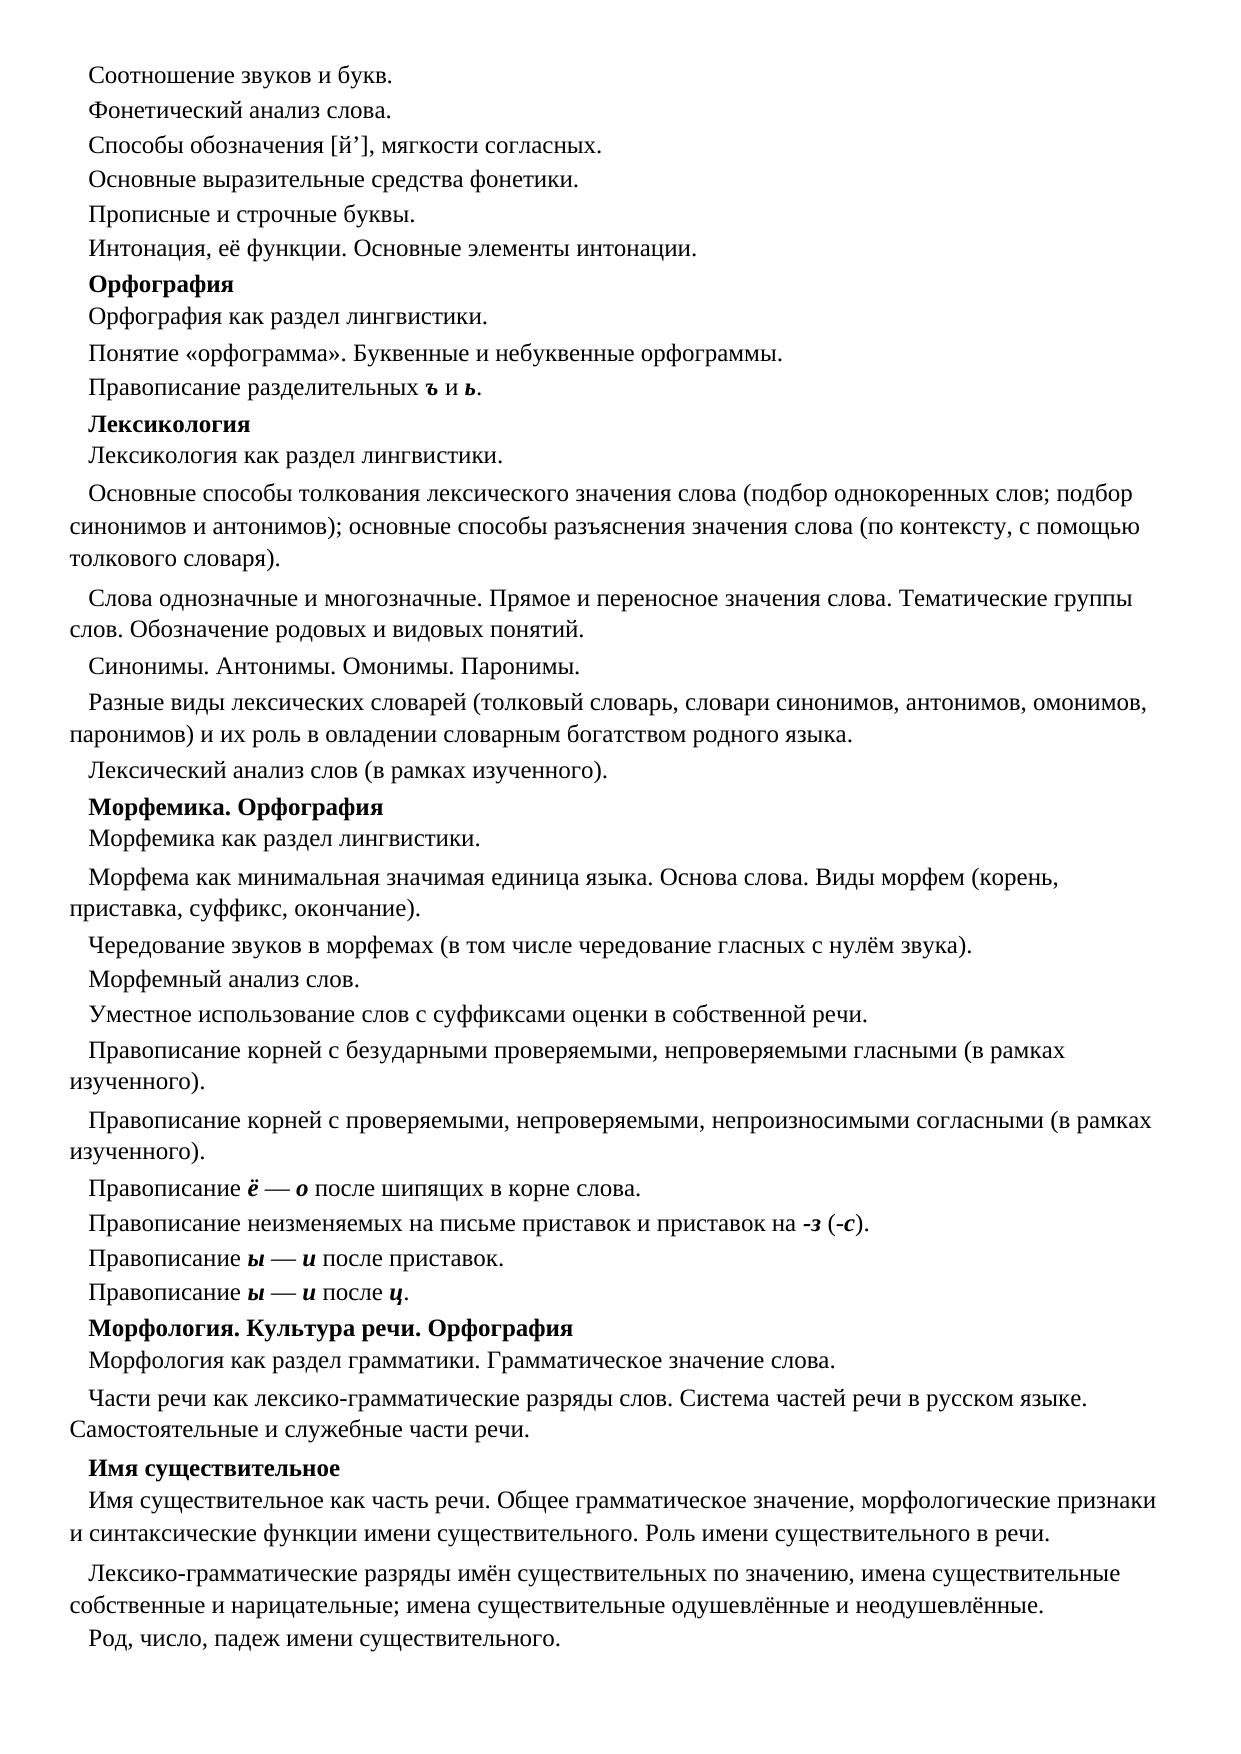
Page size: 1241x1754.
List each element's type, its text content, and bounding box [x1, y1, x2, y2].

text Морфемика. Орфография Морфемика как раздел лингвистики. [88, 792, 484, 852]
text Части речи как лексико-грамматические разряды слов. Система частей речи в русском языке. Самостоятельные и служебные части речи. [69, 1383, 1099, 1443]
text Прописные и строчные буквы. [88, 200, 1159, 228]
text Чередование звуков в морфемах (в том числе чередование гласных с нулём звука). [88, 931, 1159, 959]
text Правописание ы — и после приставок. [88, 1244, 1159, 1272]
text Способы обозначения [й’], мягкости согласных. [88, 131, 1159, 158]
text Интонация, её функции. Основные элементы интонации. [88, 235, 1159, 262]
text Уместное использование слов с суффиксами оценки в собственной речи. [88, 1001, 1159, 1028]
text Лексикология Лексикология как раздел лингвистики. [88, 409, 514, 469]
text Морфема как минимальная значимая единица языка. Основа слова. Виды морфем (корень, приставка, суффикс, окончание). [69, 862, 1069, 922]
text Основные выразительные средства фонетики. [88, 166, 1159, 193]
text Правописание неизменяемых на письме приставок и приставок на -з (-с). [88, 1210, 1159, 1237]
text Морфемный анализ слов. [88, 966, 1159, 993]
text Правописание корней с проверяемыми, непроверяемыми, ​непроизносимыми согласными (в рамках изученного). [69, 1105, 1159, 1165]
text Правописание разделительных ъ и ь. [88, 374, 1159, 401]
text Лексико-грамматические разряды имён существительных по значению, имена существительные собственные и нарицательные; имена существительные одушевлённые и неодушевлённые. Род, число, падеж имени существительного. [69, 1558, 1129, 1652]
text Фонетический анализ слова. [88, 97, 1159, 124]
text Правописание ы — и после ц. [88, 1279, 1159, 1306]
text Понятие «орфограмма». Буквенные и небуквенные орфограммы. [88, 339, 1159, 367]
text Разные виды лексических словарей (толковый словарь, словари синонимов, антонимов, омонимов, паронимов) и их роль в овладении словарным богатством родного языка. [69, 687, 1159, 747]
text Имя существительное Имя существительное как часть речи. Общее грамматическое значение, морфологические признаки и синтаксические функции имени существительного. Роль имени существительного в речи. [69, 1453, 1159, 1547]
text Орфография Орфография как раздел лингвистики. [88, 269, 499, 329]
text Морфология. Культура речи. Орфография Морфология как раздел грамматики. Грамматическое значение слова. [88, 1313, 844, 1373]
text Правописание корней с безударными проверяемыми, непроверяемыми гласными (в рамках изученного). [69, 1035, 1069, 1095]
text Правописание ё — о после шипящих в корне слова. [88, 1175, 1159, 1202]
text Лексический анализ слов (в рамках изученного). [88, 757, 1159, 784]
text Основные способы толкования лексического значения слова (подбор однокоренных слов; подбор синонимов и антонимов); основные способы разъяснения значения слова (по контексту, с помощью толкового словаря). [69, 478, 1144, 572]
text Синонимы. Антонимы. Омонимы. Паронимы. [88, 653, 1159, 680]
text Слова однозначные и многозначные. Прямое и переносное значения слова. Тематические группы слов. Обозначение родовых и видовых понятий. [69, 583, 1144, 643]
text Соотношение звуков и букв. [88, 62, 1159, 89]
